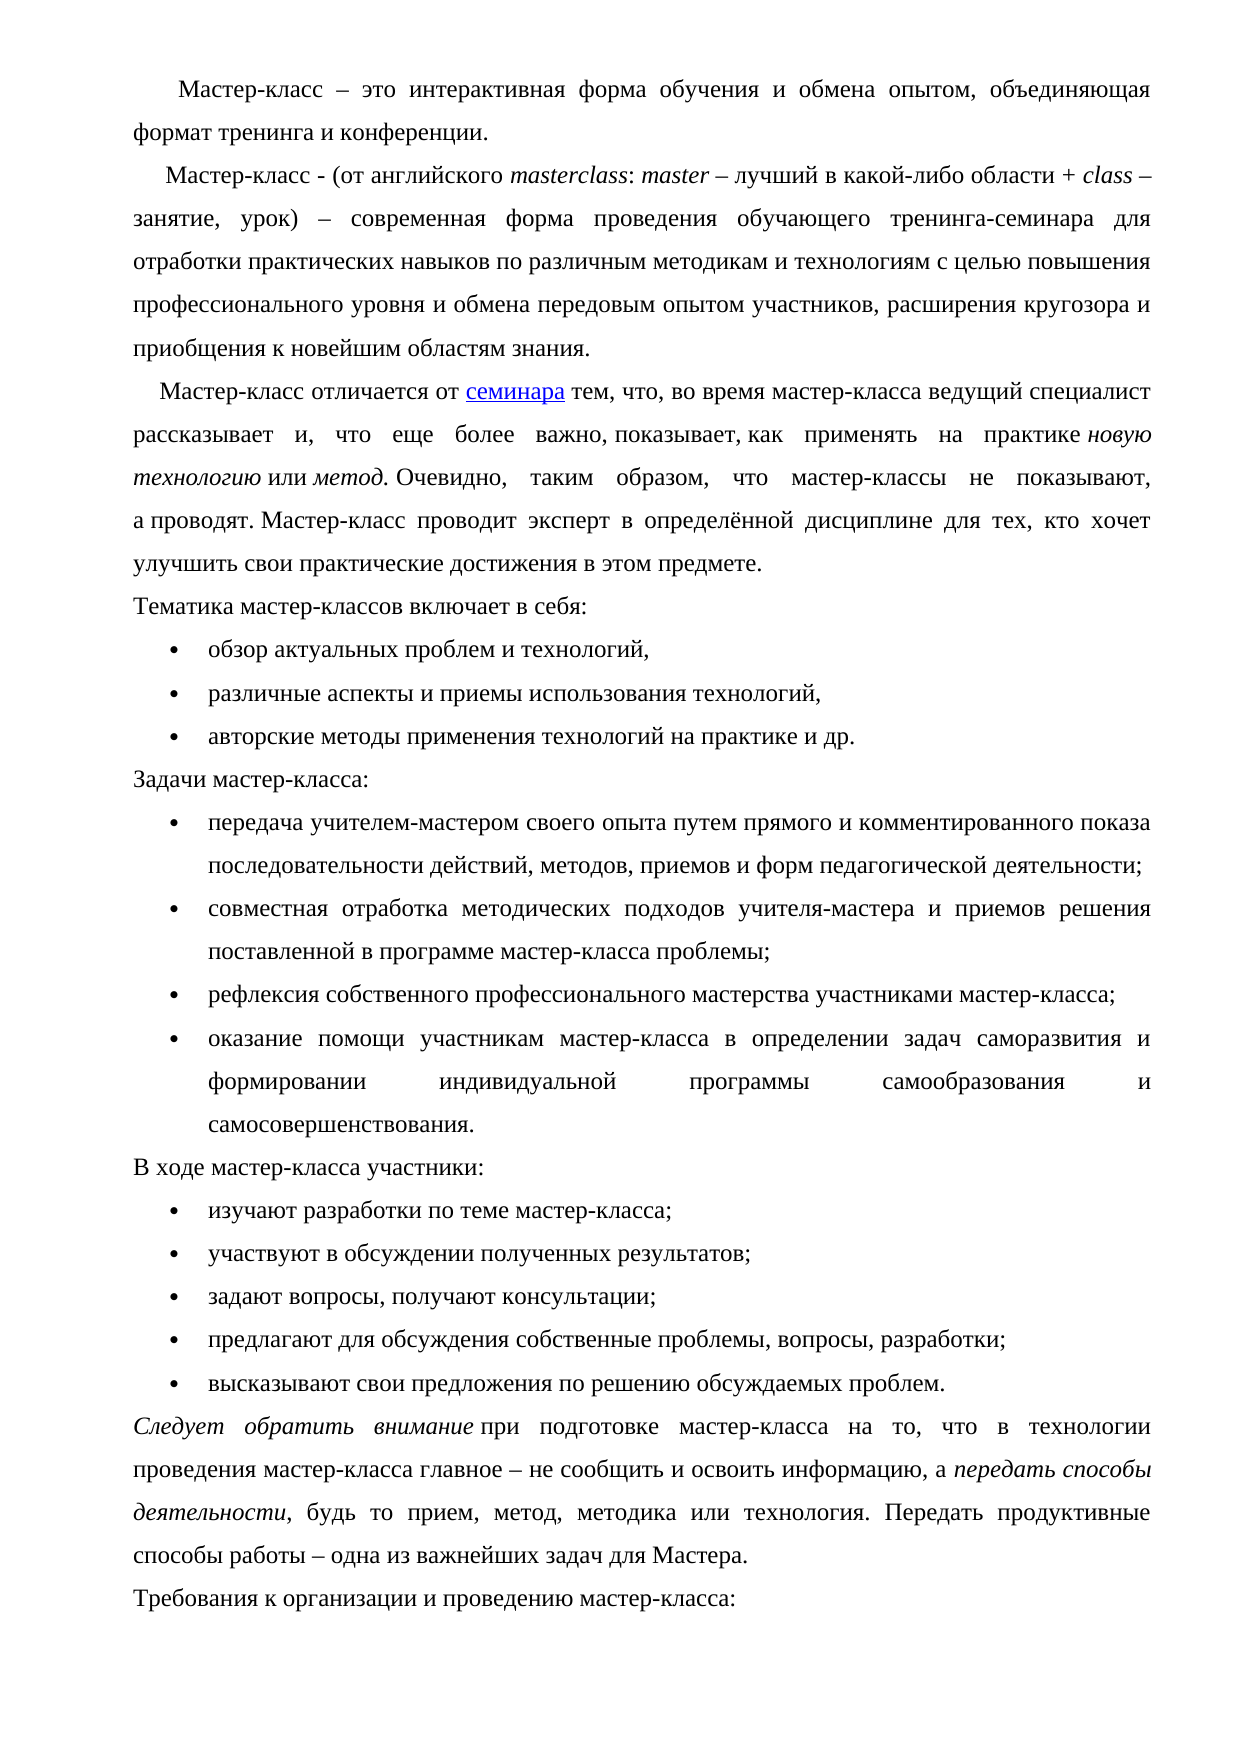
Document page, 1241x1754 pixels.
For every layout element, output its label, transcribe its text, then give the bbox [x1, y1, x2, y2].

text Мастер-класс – это интерактивная форма обучения и обмена опытом, объединяющая формат тренинга и конференции. [133, 74, 1152, 146]
text Тематика мастер-классов включает в себя: [133, 591, 1152, 620]
list авторские методы применения технологий на практике и др. [170, 721, 1152, 749]
list предлагают для обсуждения собственные проблемы, вопросы, разработки; [170, 1324, 1152, 1353]
text Мастер-класс отличается от семинара тем, что, во время мастер-класса ведущий специалист рассказывает и, что еще более важно, показывает, как применять на практике новую технологию или метод. Очевидно, таким образом, что мастер-классы не показывают, а проводят. Мастер-класс проводит эксперт в определённой дисциплине для тех, кто хочет улучшить свои практические достижения в этом предмете. [133, 376, 1152, 577]
list передача учителем-мастером своего опыта путем прямого и комментированного показа последовательности действий, методов, приемов и форм педагогической деятельности; [170, 807, 1152, 879]
list задают вопросы, получают консультации; [170, 1281, 1152, 1310]
text Требования к организации и проведению мастер-класса: [133, 1583, 1152, 1612]
text В ходе мастер-класса участники: [133, 1152, 1152, 1181]
text Следует обратить внимание при подготовке мастер-класса на то, что в технологии проведения мастер-класса главное – не сообщить и освоить информацию, а передать способы деятельности, будь то прием, метод, методика или технология. Передать продуктивные способы работы – одна из важнейших задач для Мастера. [133, 1411, 1152, 1569]
text Мастер-класс - (от английского masterclass: master – лучший в какой-либо области + class – занятие, урок) – современная форма проведения обучающего тренинга-семинара для отработки практических навыков по различным методикам и технологиям с целью повышения профессионального уровня и обмена передовым опытом участников, расширения кругозора и приобщения к новейшим областям знания. [133, 160, 1152, 361]
list обзор актуальных проблем и технологий, [170, 634, 1152, 663]
list различные аспекты и приемы использования технологий, [170, 678, 1152, 706]
text Задачи мастер-класса: [133, 764, 1152, 793]
list совместная отработка методических подходов учителя-мастера и приемов решения поставленной в программе мастер-класса проблемы; [170, 893, 1152, 965]
list оказание помощи участникам мастер-класса в определении задач саморазвития и формировании индивидуальной программы самообразования и самосовершенствования. [170, 1023, 1152, 1138]
list высказывают свои предложения по решению обсуждаемых проблем. [170, 1368, 1152, 1396]
list участвуют в обсуждении полученных результатов; [170, 1238, 1152, 1267]
list изучают разработки по теме мастер-класса; [170, 1195, 1152, 1224]
list рефлексия собственного профессионального мастерства участниками мастер-класса; [170, 979, 1152, 1008]
